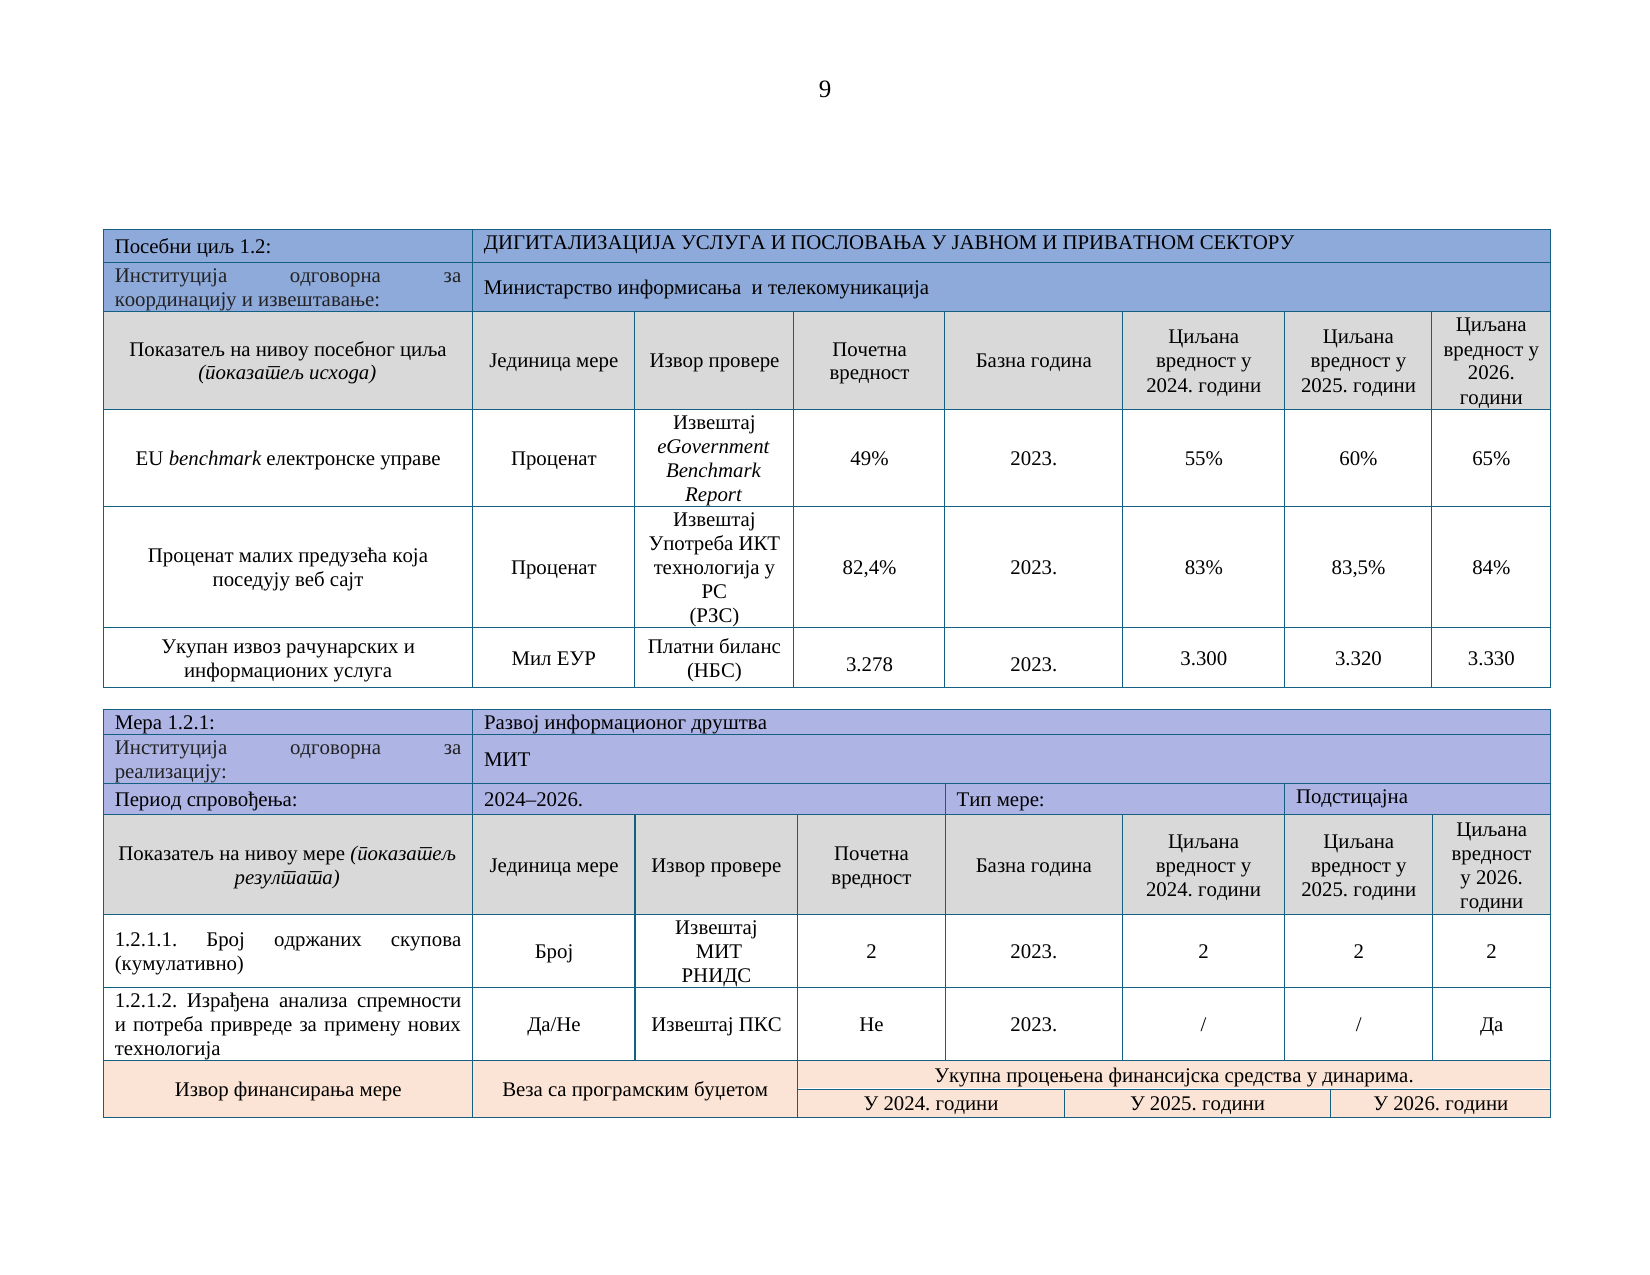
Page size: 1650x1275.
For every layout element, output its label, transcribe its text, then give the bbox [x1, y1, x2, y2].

table_cell Платни биланс (НБС) [635, 628, 793, 687]
table_cell 55% [1123, 410, 1284, 506]
table_cell 1.2.1.2. Израђена анализа спремности и потреба привреде за примену нових технологија [104, 988, 472, 1060]
table_cell / [1285, 988, 1432, 1060]
table_cell Базна година [945, 312, 1122, 409]
table_cell / [1123, 988, 1284, 1060]
table_cell Извор провере [636, 815, 797, 914]
table_cell 1.2.1.1. Број одржаних скупова (кумулативно) [104, 915, 472, 987]
table_cell 3.320 [1285, 628, 1431, 687]
table_cell Јединица мере [473, 312, 634, 409]
table_cell 65% [1432, 410, 1550, 506]
table_cell У 2025. години [1065, 1090, 1330, 1117]
table_cell 83% [1123, 507, 1284, 627]
table_cell Циљана вредност у 2025. години [1285, 312, 1431, 409]
table_cell Циљана вредност у 2024. години [1123, 312, 1284, 409]
table_cell Циљана вредност у 2025. години [1285, 815, 1432, 914]
table_cell Подстицајна [1285, 784, 1550, 814]
table_cell МИТ [473, 735, 1550, 783]
table_cell У 2026. години [1331, 1090, 1550, 1117]
table_cell Министарство информисања и телекомуникација [473, 263, 1550, 311]
table_cell 2023. [945, 628, 1122, 687]
table_cell 2 [798, 915, 945, 987]
table_cell Да [1433, 988, 1550, 1060]
table_cell Да/Не [473, 988, 634, 1060]
table_cell 84% [1432, 507, 1550, 627]
table_cell Циљана вредност у 2024. години [1123, 815, 1284, 914]
table_cell Извештај Употреба ИКТ технологија у РС (РЗС) [635, 507, 793, 627]
table_cell Извештај ПКС [636, 988, 797, 1060]
table_cell 3.330 [1432, 628, 1550, 687]
table_cell Укупна процењена финансијска средства у динарима. [798, 1061, 1550, 1088]
table_cell Не [798, 988, 945, 1060]
table_cell 2023. [946, 915, 1122, 987]
table_cell 2023. [946, 988, 1122, 1060]
table_cell 2 [1433, 915, 1550, 987]
table_cell Проценат малих предузећа која поседују веб сајт [104, 507, 472, 627]
table_cell 49% [794, 410, 944, 506]
table_cell Извор финансирања мере [104, 1061, 472, 1117]
table_cell 2 [1123, 915, 1284, 987]
table_cell Мил ЕУР [473, 628, 634, 687]
table_cell 2 [1285, 915, 1432, 987]
table_cell Почетна вредност [798, 815, 945, 914]
table_cell 2024–2026. [473, 784, 945, 814]
table_cell У 2024. години [798, 1090, 1064, 1117]
table_cell Институција одговорна за реализацију: [104, 735, 472, 783]
table_cell 83,5% [1285, 507, 1431, 627]
table_header Развој информационог друштва [473, 710, 1550, 734]
table_cell Циљана вредност у 2026. години [1432, 312, 1550, 409]
table_header Мера 1.2.1: [104, 710, 472, 734]
table_cell Извештај eGovernment Benchmark Report [635, 410, 793, 506]
table_header Посебни циљ 1.2: [104, 230, 472, 262]
table_cell Показатељ на нивоу посебног циља (показатељ исхода) [104, 312, 472, 409]
table_cell 2023. [945, 507, 1122, 627]
table_header ДИГИТАЛИЗАЦИЈА УСЛУГА И ПОСЛОВАЊА У ЈАВНОМ И ПРИВАТНОМ СЕКТОРУ [473, 230, 1550, 262]
table_cell Извор провере [635, 312, 793, 409]
table_cell 2023. [945, 410, 1122, 506]
table_cell Проценат [473, 507, 634, 627]
table_cell Период спровођења: [104, 784, 472, 814]
table_cell Тип мере: [946, 784, 1284, 814]
table_cell 3.300 [1123, 628, 1284, 687]
table_cell Укупан извоз рачунарских и информационих услуга [104, 628, 472, 687]
table_cell Веза са програмским буџетом [473, 1061, 797, 1117]
table_cell Јединица мере [473, 815, 634, 914]
table_cell Проценат [473, 410, 634, 506]
table_cell EU benchmark електронске управе [104, 410, 472, 506]
table_cell Број [473, 915, 634, 987]
table_cell Показатељ на нивоу мере (показатељ резултата) [104, 815, 472, 914]
table_cell Базна година [946, 815, 1122, 914]
table_cell 60% [1285, 410, 1431, 506]
table_cell 82,4% [794, 507, 944, 627]
table_cell Институција одговорна за координацију и извештавање: [104, 263, 472, 311]
table_cell Циљана вредност у 2026. години [1433, 815, 1550, 914]
table_cell 3.278 [794, 628, 944, 687]
table_cell Почетна вредност [794, 312, 944, 409]
